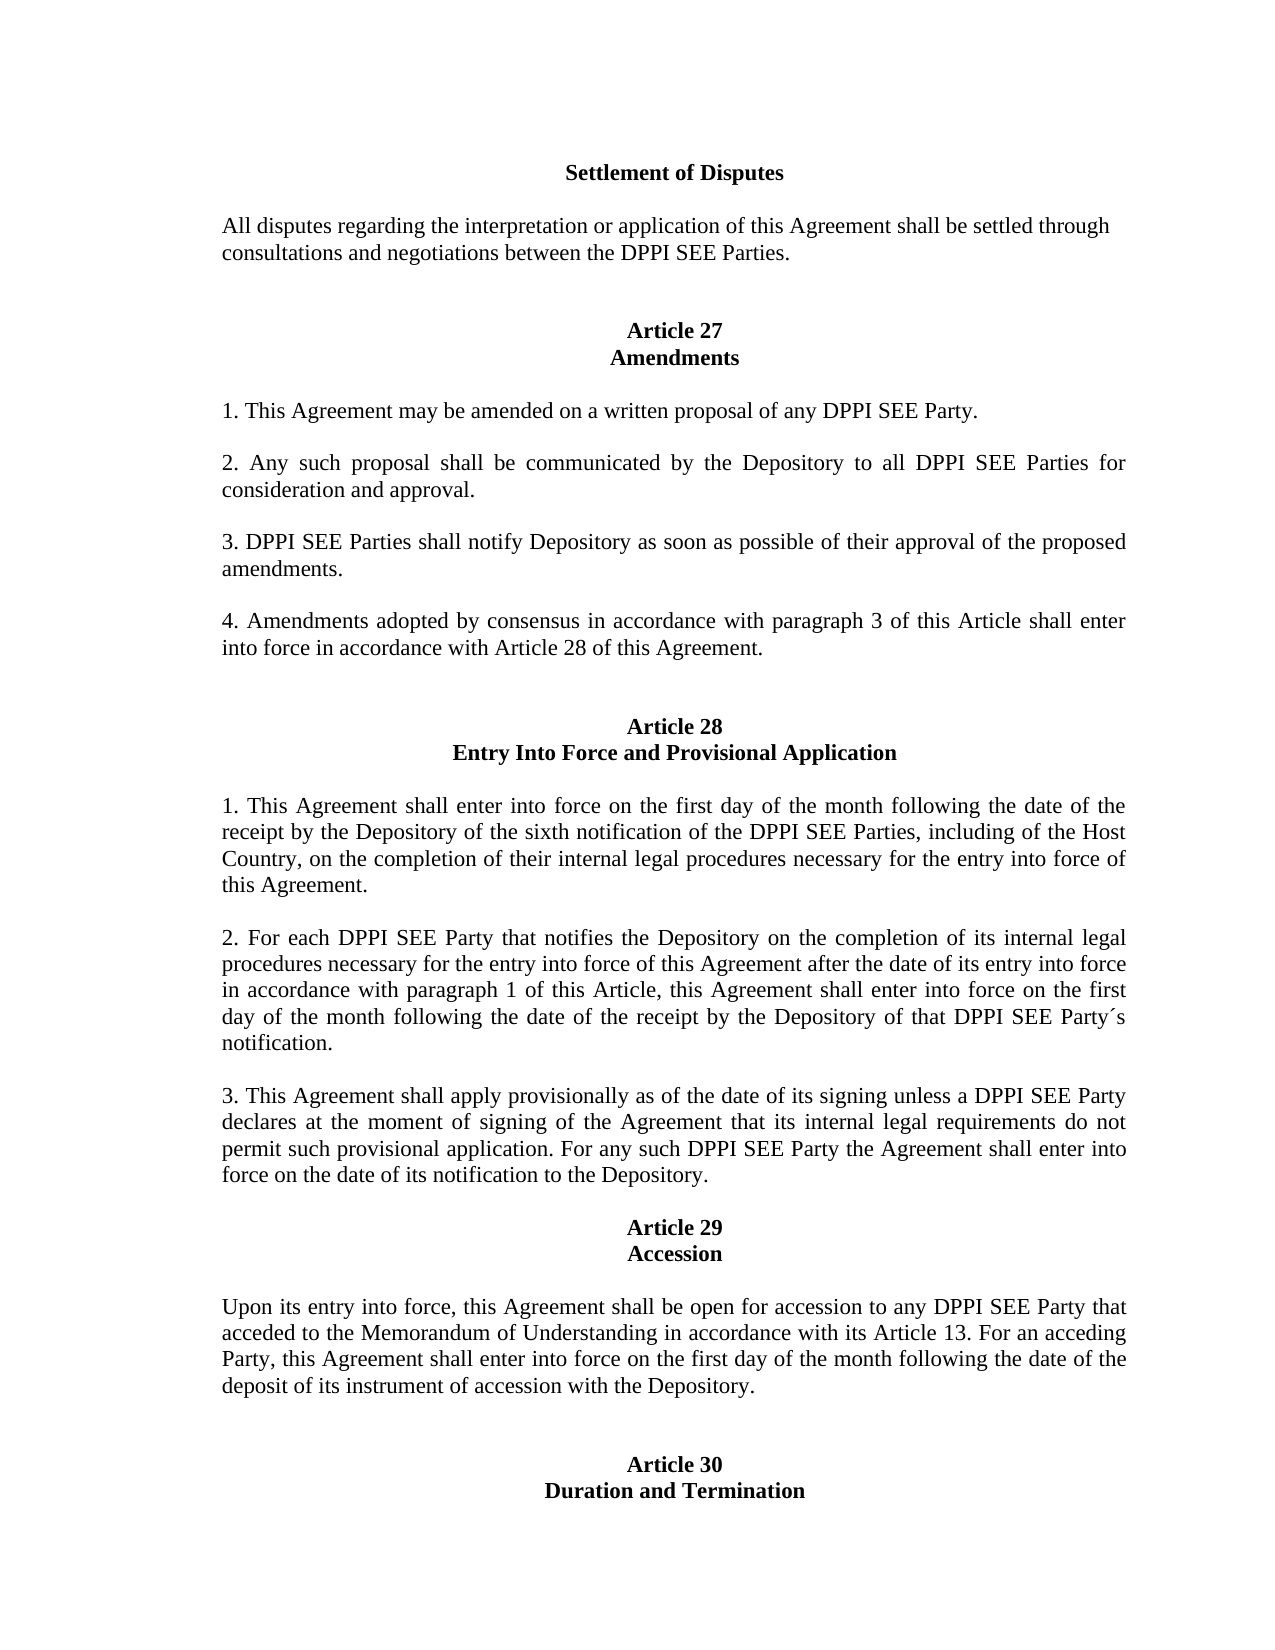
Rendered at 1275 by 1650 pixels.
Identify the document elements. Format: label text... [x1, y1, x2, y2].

text Amendments [222, 344, 1128, 370]
text 2. Any such proposal shall be communicated by the Depository to all DPPI SEE Parties for consideration and approval. [222, 449, 1128, 502]
text Duration and Termination [222, 1477, 1128, 1503]
text Entry Into Force and Provisional Application [222, 739, 1128, 766]
text Article 30 [222, 1451, 1128, 1477]
text Settlement of Disputes [222, 159, 1128, 186]
text 1. This Agreement shall enter into force on the first day of the month following the date of the receipt by the Depository of the sixth notification of the DPPI SEE Parties, including of the Host Country, on the completion of their internal legal procedures necessary for the entry into force of this Agreement. [222, 792, 1128, 897]
text 4. Amendments adopted by consensus in accordance with paragraph 3 of this Article shall enter into force in accordance with Article 28 of this Agreement. [222, 607, 1128, 660]
text Accession [222, 1240, 1128, 1266]
text Article 27 [222, 318, 1128, 344]
text 3. This Agreement shall apply provisionally as of the date of its signing unless a DPPI SEE Party declares at the moment of signing of the Agreement that its internal legal requirements do not permit such provisional application. For any such DPPI SEE Party the Agreement shall enter into force on the date of its notification to the Depository. [222, 1082, 1128, 1187]
text Article 29 [222, 1214, 1128, 1240]
text 3. DPPI SEE Parties shall notify Depository as soon as possible of their approval of the proposed amendments. [222, 528, 1128, 581]
text 2. For each DPPI SEE Party that notifies the Depository on the completion of its internal legal procedures necessary for the entry into force of this Agreement after the date of its entry into force in accordance with paragraph 1 of this Article, this Agreement shall enter into force on the first day of the month following the date of the receipt by the Depository of that DPPI SEE Party´s notification. [222, 924, 1128, 1056]
text All disputes regarding the interpretation or application of this Agreement shall be settled through consultations and negotiations between the DPPI SEE Parties. [222, 212, 1128, 265]
text 1. This Agreement may be amended on a written proposal of any DPPI SEE Party. [222, 397, 1128, 423]
text Upon its entry into force, this Agreement shall be open for accession to any DPPI SEE Party that acceded to the Memorandum of Understanding in accordance with its Article 13. For an acceding Party, this Agreement shall enter into force on the first day of the month following the date of the deposit of its instrument of accession with the Depository. [222, 1293, 1128, 1398]
text Article 28 [222, 713, 1128, 739]
